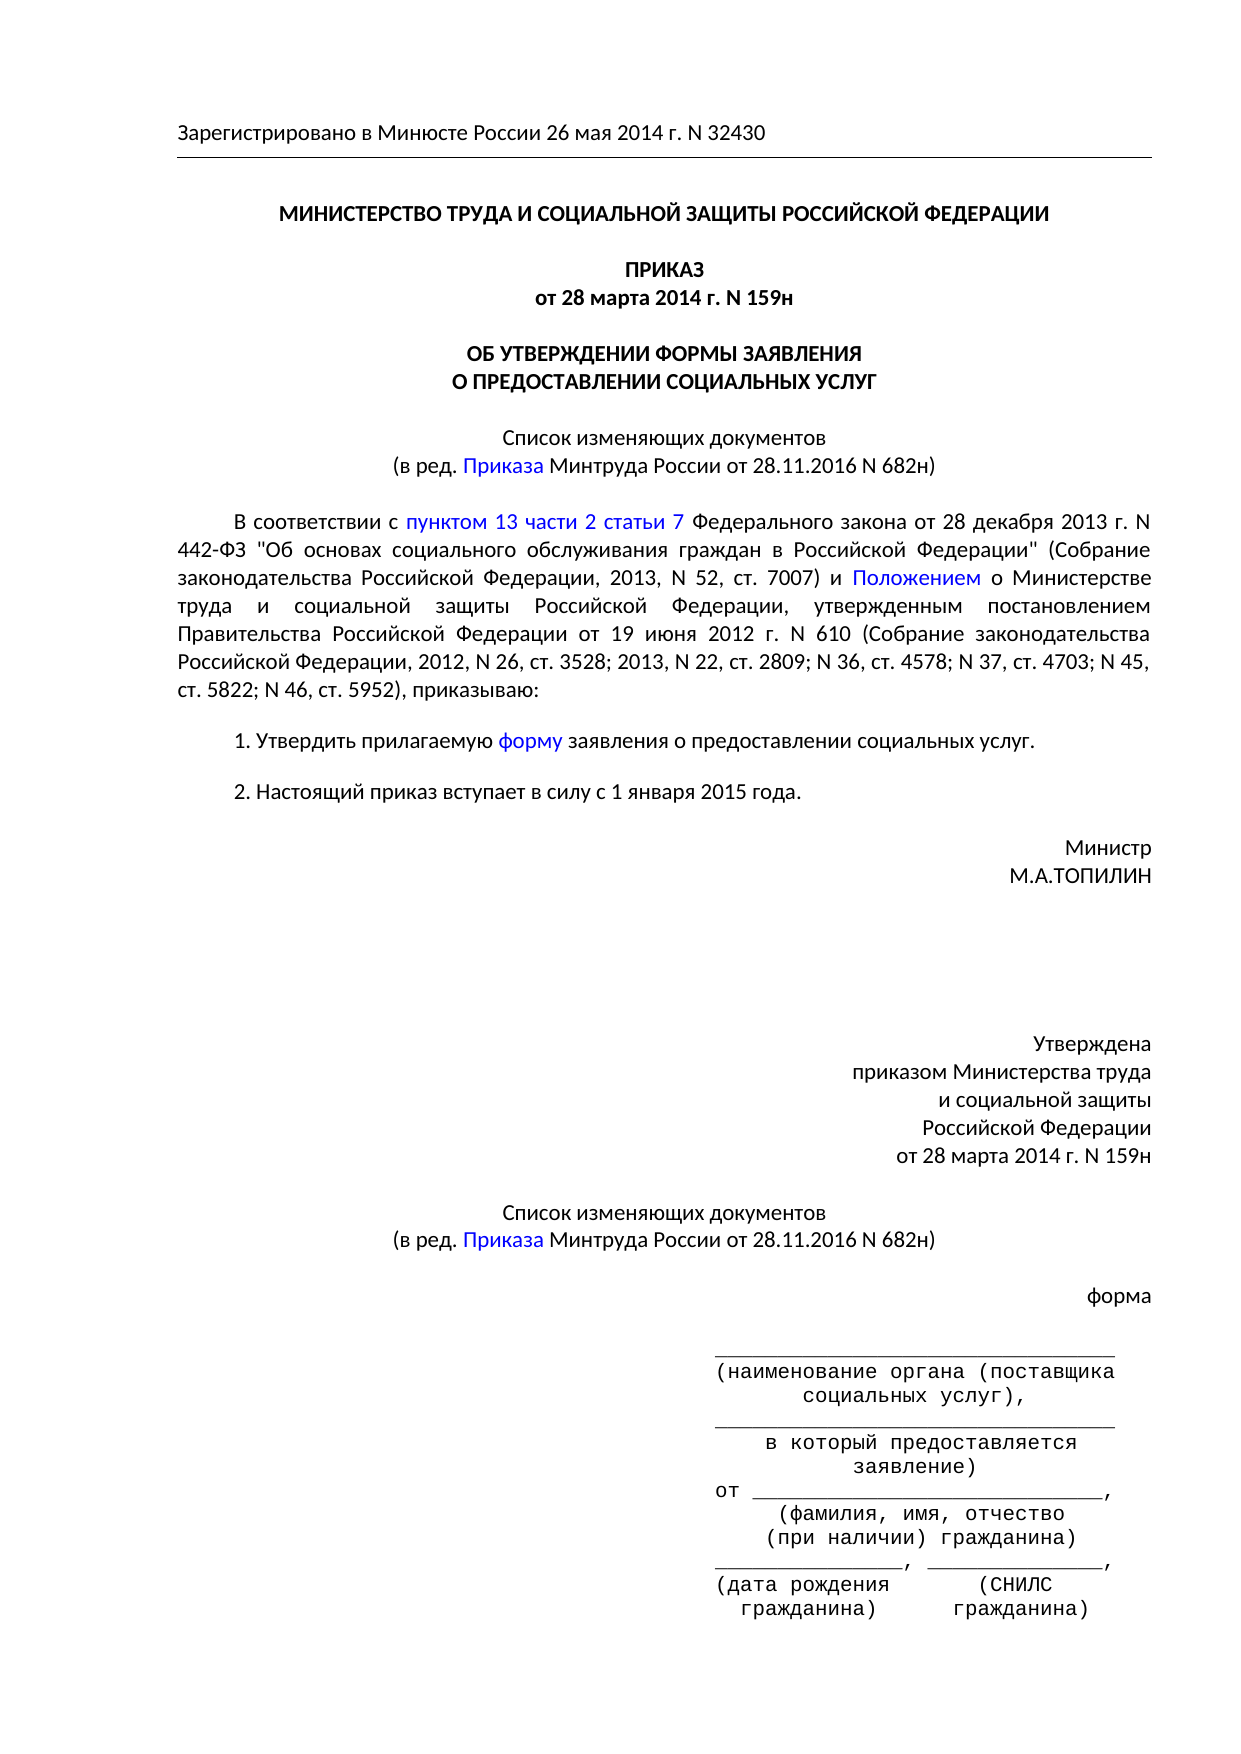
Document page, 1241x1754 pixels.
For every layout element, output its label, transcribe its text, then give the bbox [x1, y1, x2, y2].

text Зарегистрировано в Минюсте России 26 мая 2014 г. N 32430 [177, 118, 1152, 146]
text гражданина) гражданина) [177, 1598, 1152, 1621]
text ________________________________ [177, 1338, 1152, 1361]
text (при наличии) гражданина) [177, 1527, 1152, 1551]
text Список изменяющих документов [177, 423, 1152, 451]
title О ПРЕДОСТАВЛЕНИИ СОЦИАЛЬНЫХ УСЛУГ [177, 367, 1152, 395]
text заявление) [177, 1456, 1152, 1479]
text ________________________________ [177, 1409, 1152, 1432]
text приказом Министерства труда [177, 1057, 1152, 1086]
text в который предоставляется [177, 1432, 1152, 1456]
text (дата рождения (СНИЛС [177, 1574, 1152, 1598]
text М.А.ТОПИЛИН [177, 861, 1152, 889]
text 1. Утвердить прилагаемую форму заявления о предоставлении социальных услуг. [177, 726, 1152, 754]
text 2. Настоящий приказ вступает в силу с 1 января 2015 года. [177, 777, 1152, 805]
title от 28 марта 2014 г. N 159н [177, 283, 1152, 311]
text социальных услуг), [177, 1385, 1152, 1409]
text Министр [177, 833, 1152, 861]
text и социальной защиты [177, 1086, 1152, 1113]
text форма [177, 1282, 1152, 1310]
text Утверждена [177, 1029, 1152, 1057]
text _______________, ______________, [177, 1551, 1152, 1574]
title МИНИСТЕРСТВО ТРУДА И СОЦИАЛЬНОЙ ЗАЩИТЫ РОССИЙСКОЙ ФЕДЕРАЦИИ [177, 199, 1152, 227]
text Российской Федерации [177, 1113, 1152, 1142]
text (в ред. Приказа Минтруда России от 28.11.2016 N 682н) [177, 1226, 1152, 1254]
text от 28 марта 2014 г. N 159н [177, 1142, 1152, 1169]
text (в ред. Приказа Минтруда России от 28.11.2016 N 682н) [177, 451, 1152, 479]
text от ____________________________, [177, 1479, 1152, 1503]
text (фамилия, имя, отчество [177, 1503, 1152, 1527]
title ОБ УТВЕРЖДЕНИИ ФОРМЫ ЗАЯВЛЕНИЯ [177, 339, 1152, 367]
text В соответствии с пунктом 13 части 2 статьи 7 Федерального закона от 28 декабря 2013 г. N 442-ФЗ "Об основах социального обслуживания граждан в Российской Федерации" (Собрание законодательства Российской Федерации, 2013, N 52, ст. 7007) и Положением о Министерстве труда и социальной защиты Российской Федерации, утвержденным постановлением Правительства Российской Федерации от 19 июня 2012 г. N 610 (Собрание законодательства Российской Федерации, 2012, N 26, ст. 3528; 2013, N 22, ст. 2809; N 36, ст. 4578; N 37, ст. 4703; N 45, ст. 5822; N 46, ст. 5952), приказываю: [177, 507, 1152, 703]
text (наименование органа (поставщика [177, 1361, 1152, 1385]
title ПРИКАЗ [177, 255, 1152, 283]
text Список изменяющих документов [177, 1198, 1152, 1226]
